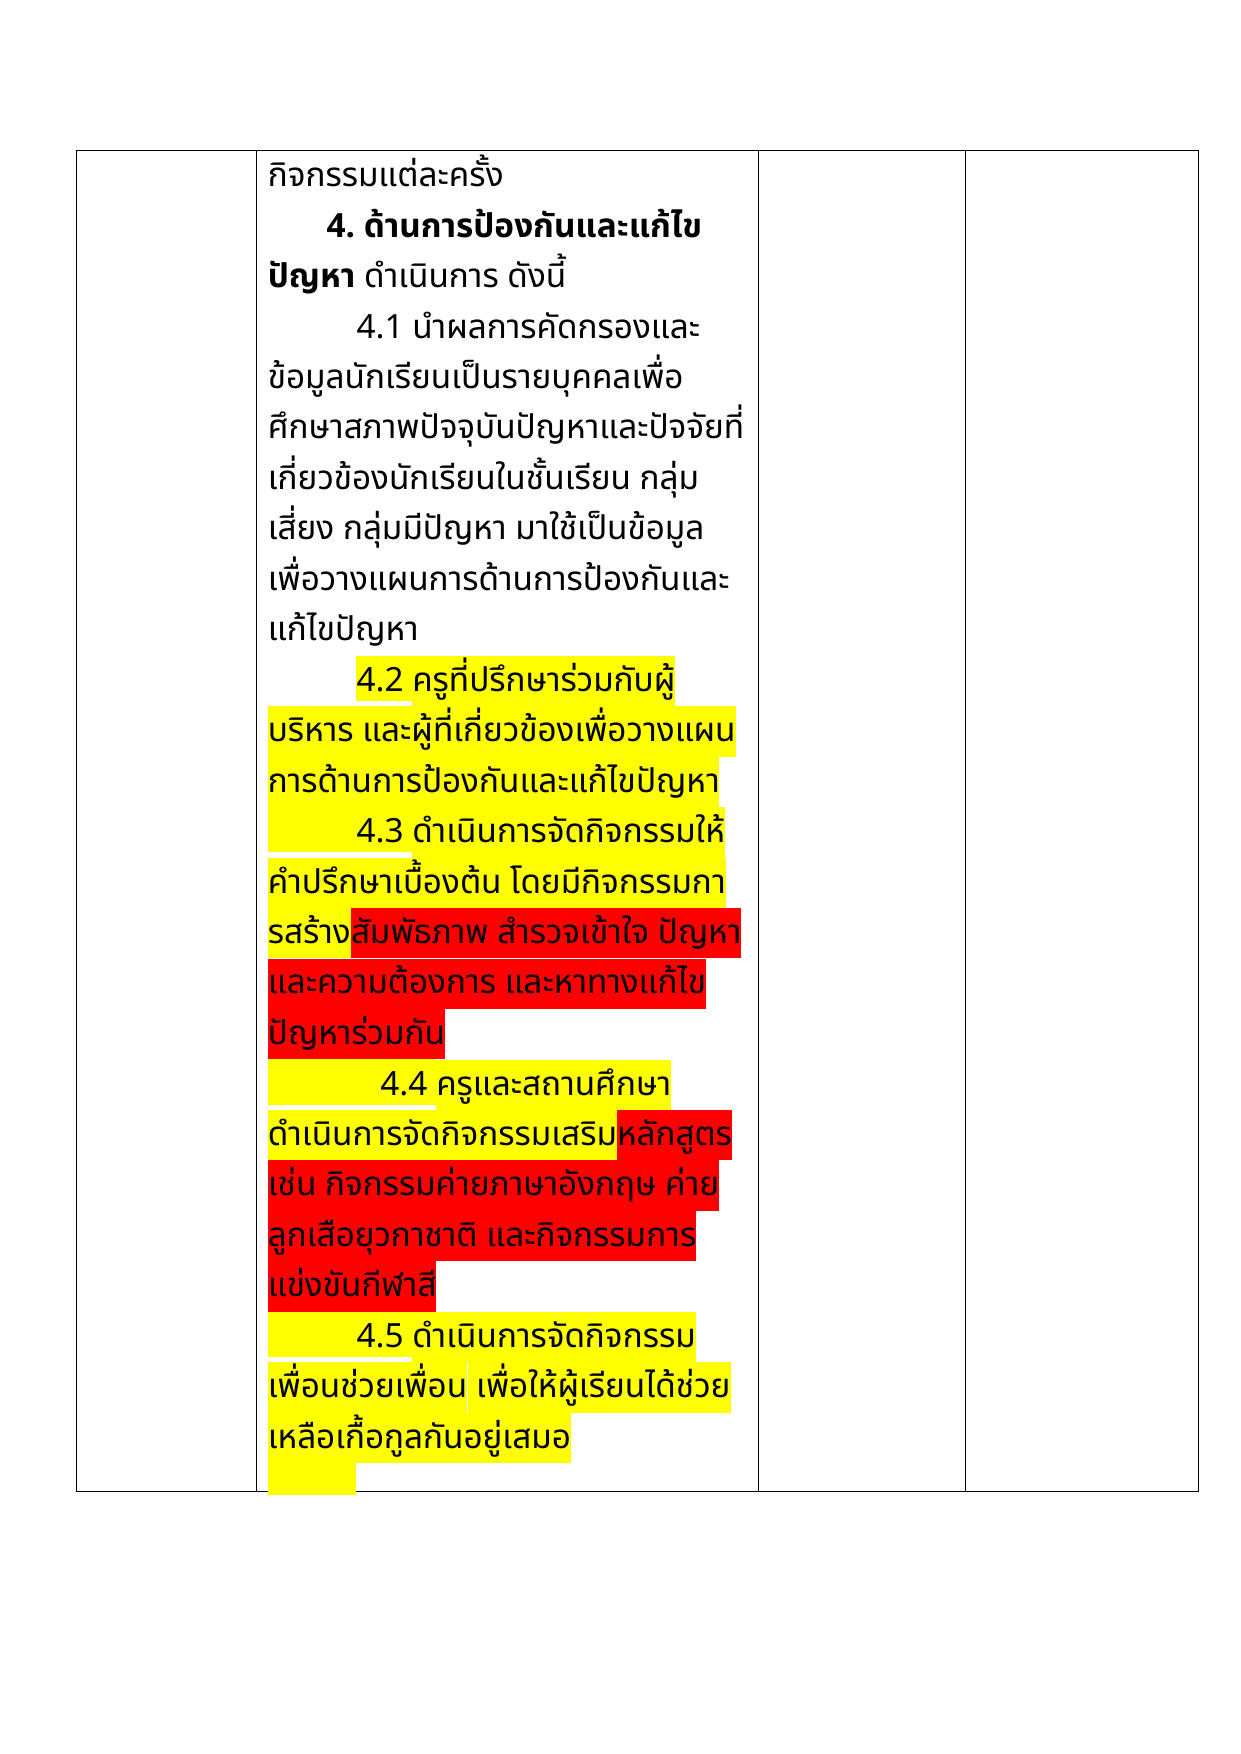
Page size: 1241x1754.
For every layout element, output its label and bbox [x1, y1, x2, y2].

table_cell [759, 151, 965, 1491]
table_cell [257, 151, 758, 1491]
table_cell [77, 151, 256, 1491]
table_cell [966, 151, 1198, 1491]
